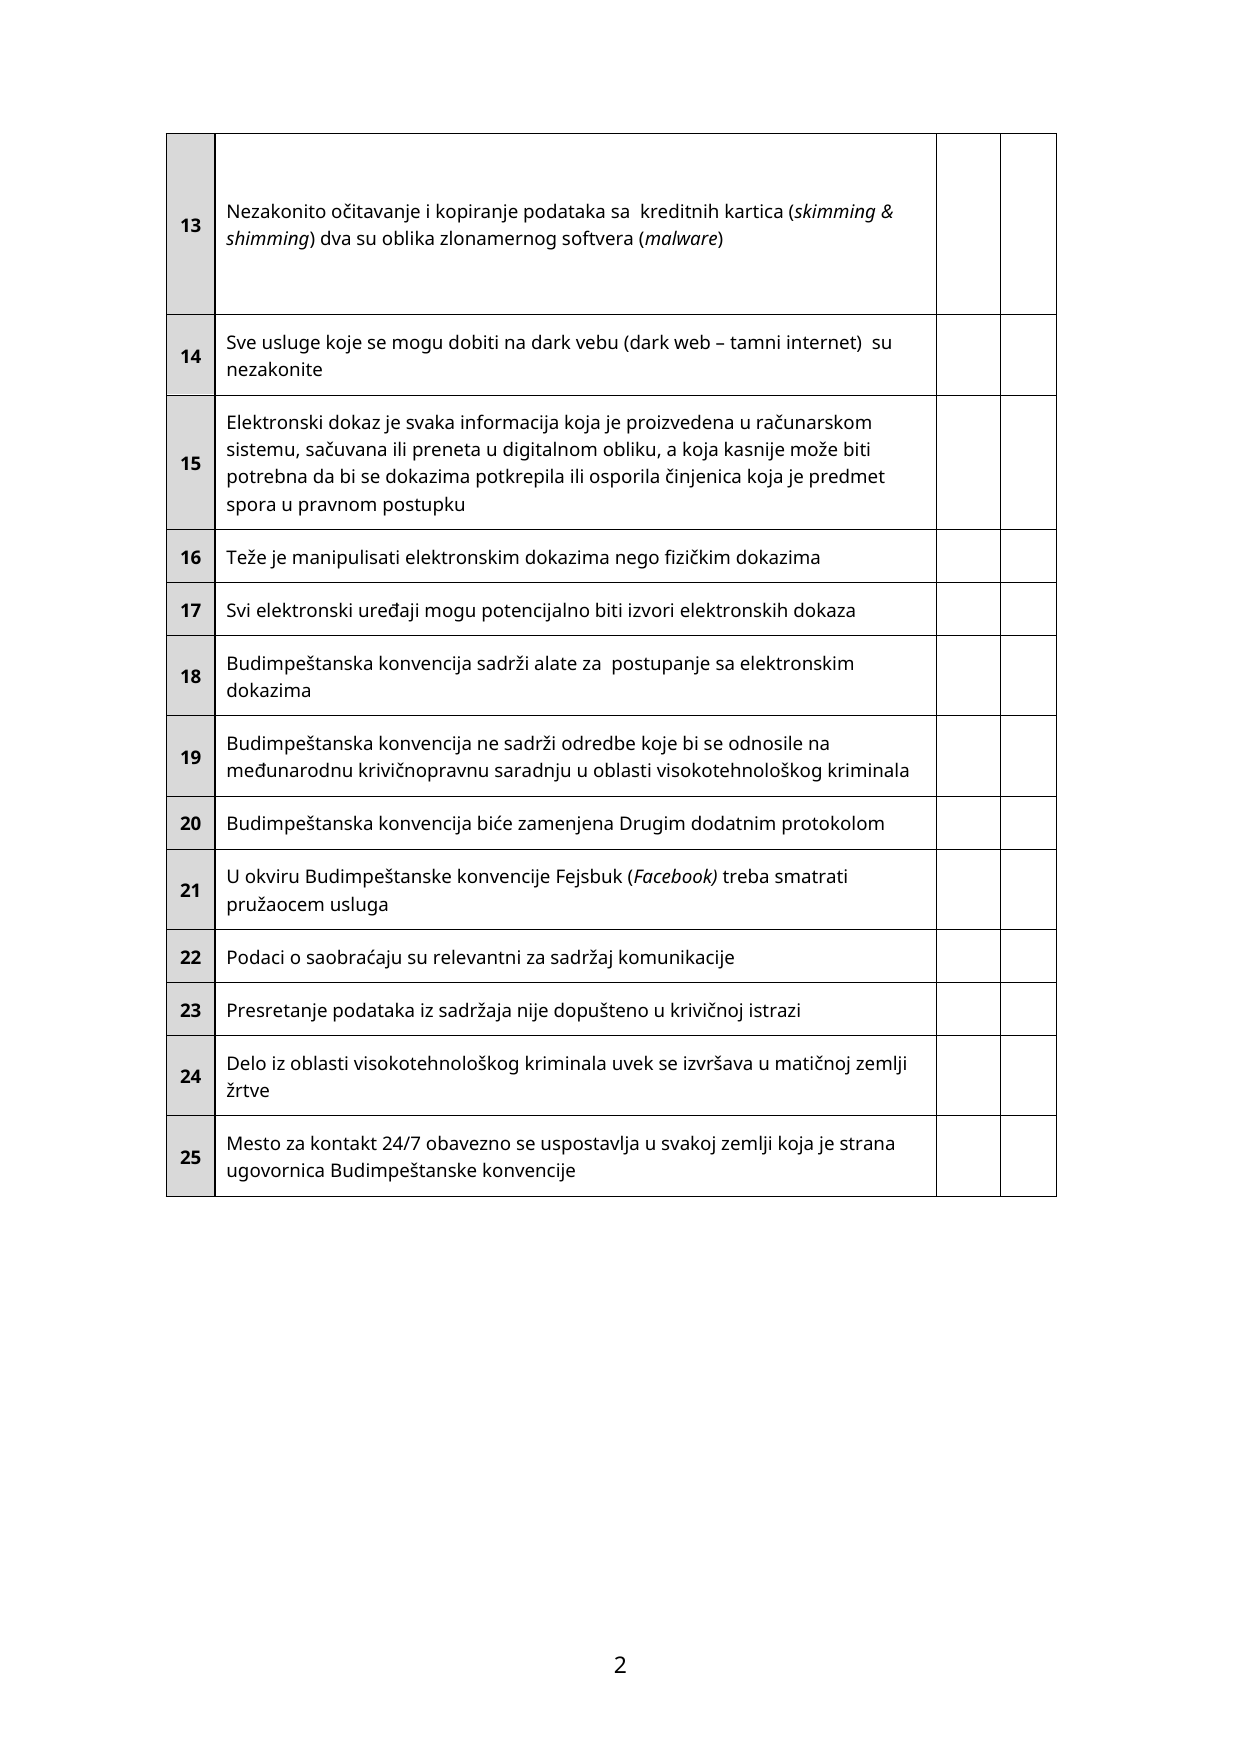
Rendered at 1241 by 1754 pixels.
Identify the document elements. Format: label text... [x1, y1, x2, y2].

table_cell [937, 930, 1000, 982]
table_cell [1001, 530, 1056, 582]
table_cell Budimpeštanska konvencija biće zamenjena Drugim dodatnim protokolom [216, 797, 936, 849]
table_cell Budimpeštanska konvencija ne sadrži odredbe koje bi se odnosile na međunarodnu krivičnopravnu saradnju u oblasti visokotehnološkog kriminala [216, 716, 936, 796]
table_cell 18 [167, 636, 214, 715]
table_cell 14 [167, 315, 214, 394]
table_cell U okviru Budimpeštanske konvencije Fejsbuk (Facebook) treba smatrati pružaocem usluga [216, 850, 936, 929]
table_cell 16 [167, 530, 214, 582]
table_cell [1001, 1116, 1056, 1196]
table_cell [937, 134, 1000, 314]
table_cell Podaci o saobraćaju su relevantni za sadržaj komunikacije [216, 930, 936, 982]
table_cell 24 [167, 1036, 214, 1115]
table_cell 19 [167, 716, 214, 796]
table_cell Budimpeštanska konvencija sadrži alate za postupanje sa elektronskim dokazima [216, 636, 936, 715]
table_cell 13 [167, 134, 214, 314]
table_cell 15 [167, 396, 214, 529]
table_cell Mesto za kontakt 24/7 obavezno se uspostavlja u svakoj zemlji koja je strana ugovornica Budimpeštanske konvencije [216, 1116, 936, 1196]
table_cell [937, 636, 1000, 715]
table_cell [1001, 134, 1056, 314]
table_cell [1001, 396, 1056, 529]
table_cell [1001, 983, 1056, 1035]
table_cell [937, 530, 1000, 582]
table_cell [1001, 797, 1056, 849]
table_cell Sve usluge koje se mogu dobiti na dark vebu (dark web – tamni internet) su nezakonite [216, 315, 936, 394]
table_cell [937, 983, 1000, 1035]
table_cell [937, 315, 1000, 394]
table_cell [937, 1116, 1000, 1196]
table_cell [1001, 583, 1056, 635]
table_cell [1001, 716, 1056, 796]
table_cell [1001, 315, 1056, 394]
table_cell [937, 716, 1000, 796]
table_cell Svi elektronski uređaji mogu potencijalno biti izvori elektronskih dokaza [216, 583, 936, 635]
table_cell Delo iz oblasti visokotehnološkog kriminala uvek se izvršava u matičnoj zemlji žrtve [216, 1036, 936, 1115]
table_cell 20 [167, 797, 214, 849]
table_cell [937, 797, 1000, 849]
table_cell Elektronski dokaz je svaka informacija koja je proizvedena u računarskom sistemu, sačuvana ili preneta u digitalnom obliku, a koja kasnije može biti potrebna da bi se dokazima potkrepila ili osporila činjenica koja je predmet spora u pravnom postupku [216, 396, 936, 529]
table_cell [937, 583, 1000, 635]
table_cell 23 [167, 983, 214, 1035]
table_cell [1001, 1036, 1056, 1115]
table_cell Nezakonito očitavanje i kopiranje podataka sa kreditnih kartica (skimming & shimming) dva su oblika zlonamernog softvera (malware) [216, 134, 936, 314]
table_cell [937, 850, 1000, 929]
table_cell 25 [167, 1116, 214, 1196]
table_cell 22 [167, 930, 214, 982]
table_cell Presretanje podataka iz sadržaja nije dopušteno u krivičnoj istrazi [216, 983, 936, 1035]
table_cell [937, 396, 1000, 529]
table_cell [1001, 930, 1056, 982]
table_cell [1001, 850, 1056, 929]
table_cell [937, 1036, 1000, 1115]
table_cell 21 [167, 850, 214, 929]
table_cell 17 [167, 583, 214, 635]
table_cell Teže je manipulisati elektronskim dokazima nego fizičkim dokazima [216, 530, 936, 582]
table_cell [1001, 636, 1056, 715]
